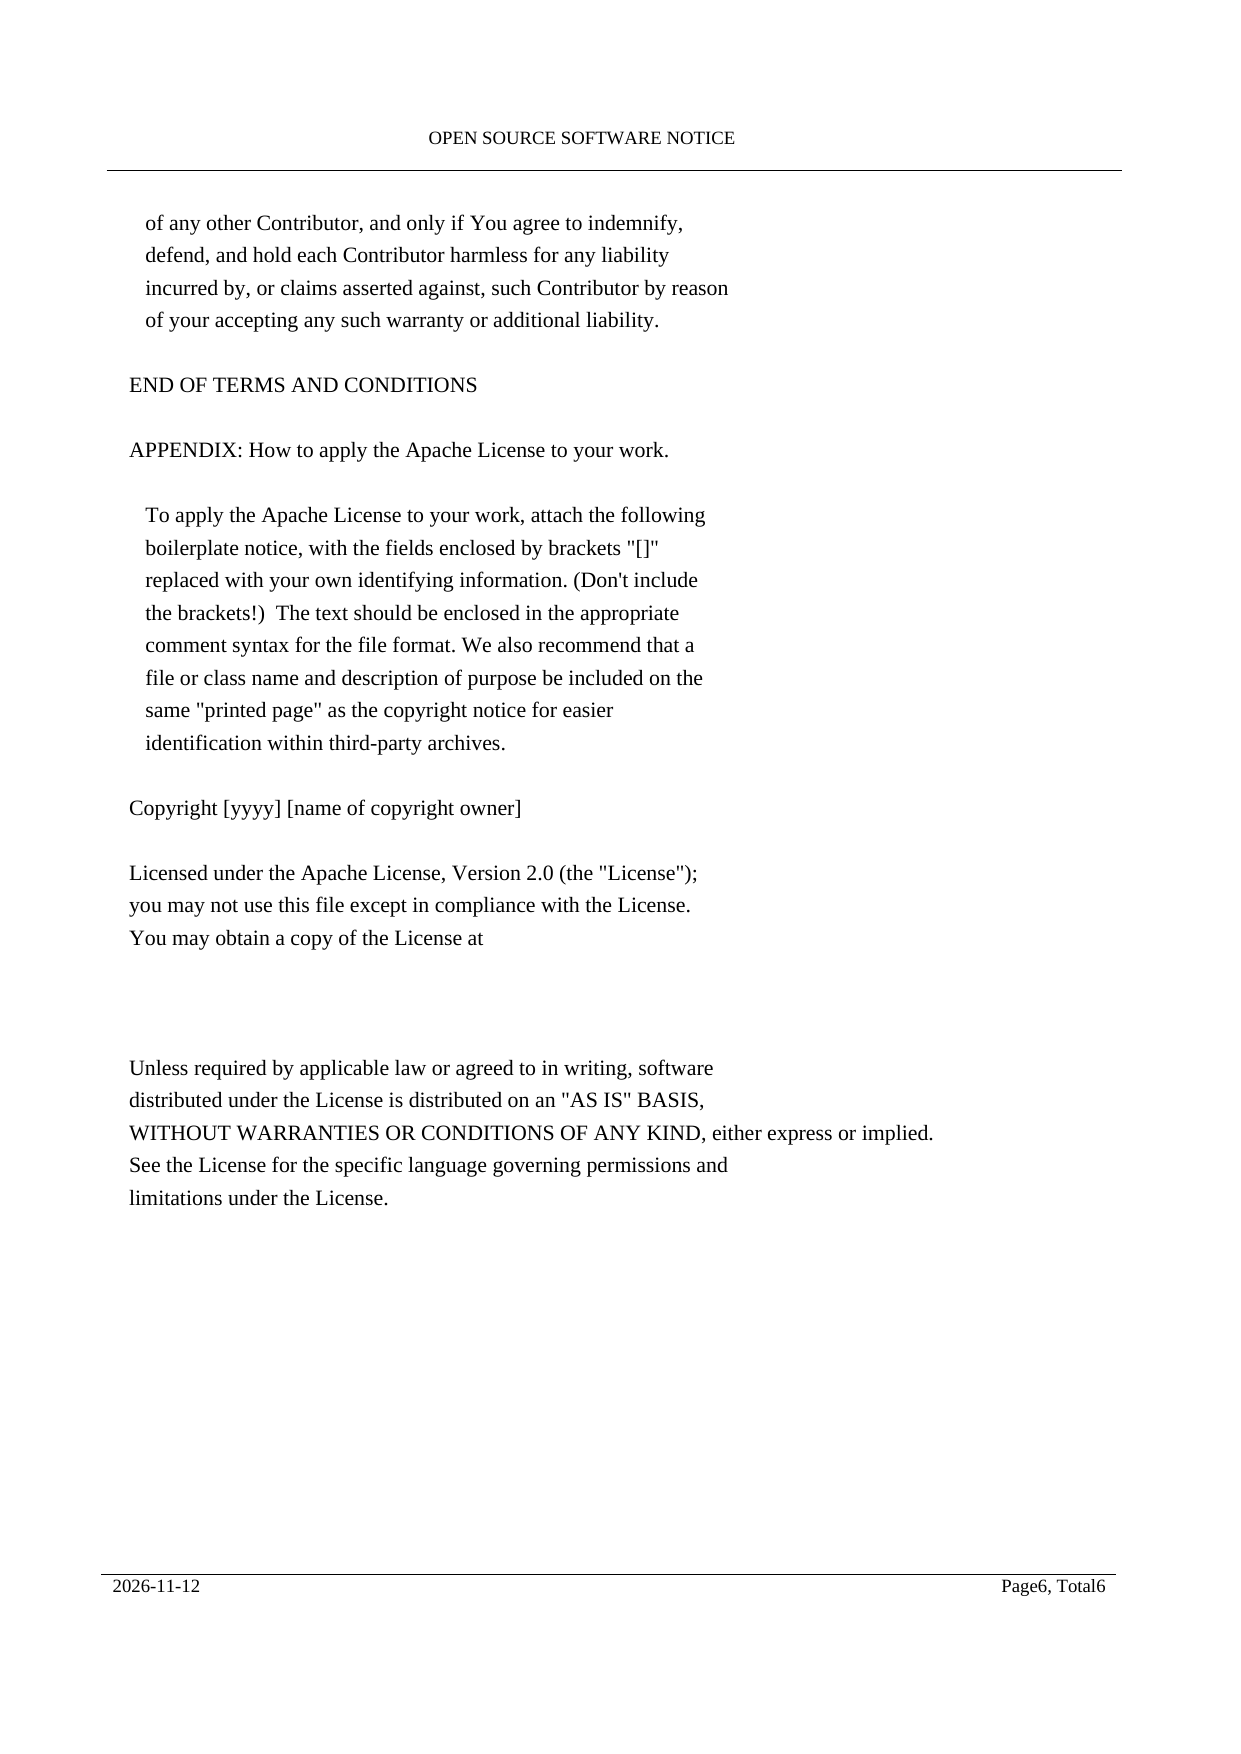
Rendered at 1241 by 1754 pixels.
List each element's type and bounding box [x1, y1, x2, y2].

text [112, 206, 1128, 1214]
